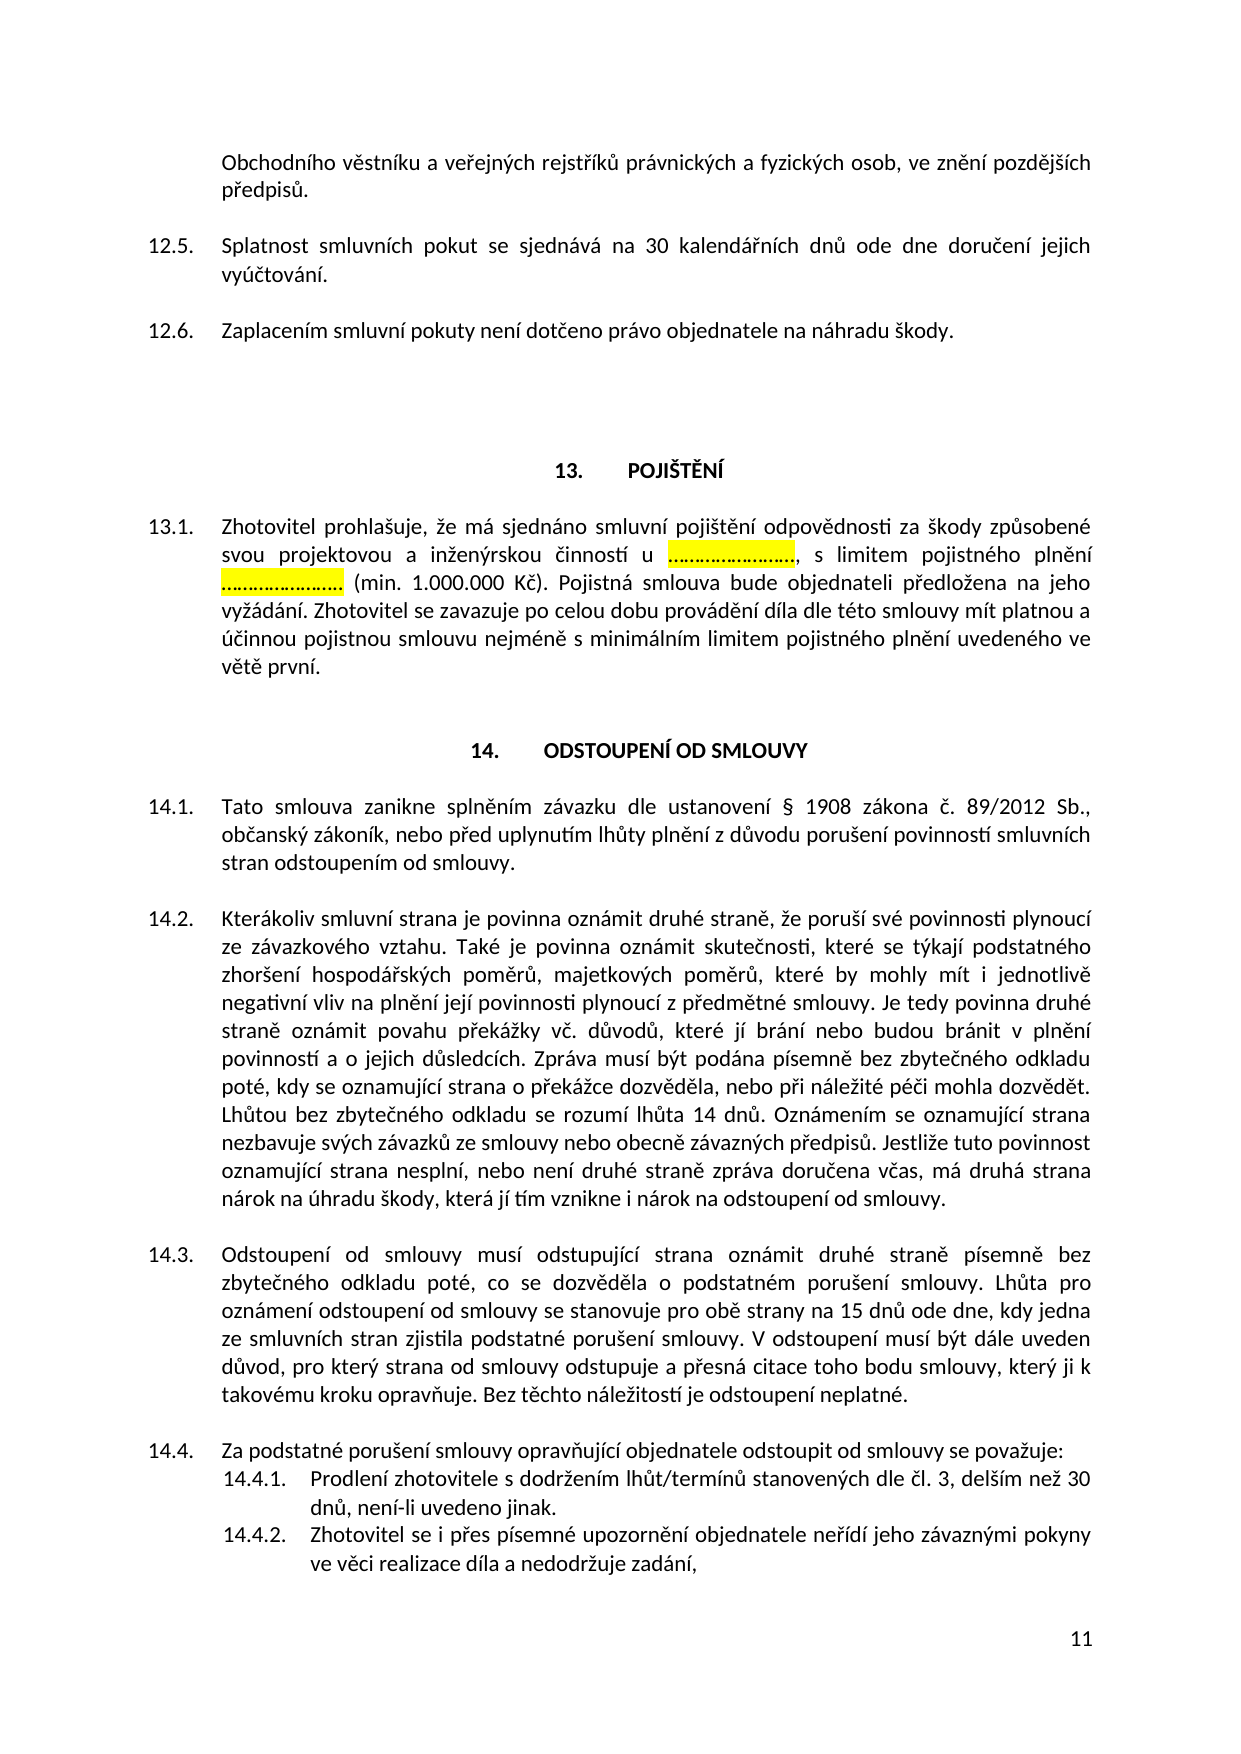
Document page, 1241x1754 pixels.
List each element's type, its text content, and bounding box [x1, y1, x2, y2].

list Odstoupení od smlouvy musí odstupující strana oznámit druhé straně písemně bez zbytečného odkladu poté, co se dozvěděla o podstatném porušení smlouvy. Lhůta pro oznámení odstoupení od smlouvy se stanovuje pro obě strany na 15 dnů ode dne, kdy jedna ze smluvních stran zjistila podstatné porušení smlouvy. V odstoupení musí být dále uveden důvod, pro který strana od smlouvy odstupuje a přesná citace toho bodu smlouvy, který ji k takovému kroku opravňuje. Bez těchto náležitostí je odstoupení neplatné. [148, 1240, 1093, 1408]
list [148, 148, 1093, 204]
list Kterákoliv smluvní strana je povinna oznámit druhé straně, že poruší své povinnosti plynoucí ze závazkového vztahu. Také je povinna oznámit skutečnosti, které se týkají podstatného zhoršení hospodářských poměrů, majetkových poměrů, které by mohly mít i jednotlivě negativní vliv na plnění její povinnosti plynoucí z předmětné smlouvy. Je tedy povinna druhé straně oznámit povahu překážky vč. důvodů, které jí brání nebo budou bránit v plnění povinností a o jejich důsledcích. Zpráva musí být podána písemně bez zbytečného odkladu poté, kdy se oznamující strana o překážce dozvěděla, nebo při náležité péči mohla dozvědět. Lhůtou bez zbytečného odkladu se rozumí lhůta 14 dnů. Oznámením se oznamující strana nezbavuje svých závazků ze smlouvy nebo obecně závazných předpisů. Jestliže tuto povinnost oznamující strana nesplní, nebo není druhé straně zpráva doručena včas, má druhá strana nárok na úhradu škody, která jí tím vznikne i nárok na odstoupení od smlouvy. [148, 904, 1093, 1212]
list Zhotovitel se i přes písemné upozornění objednatele neřídí jeho závaznými pokyny ve věci realizace díla a nedodržuje zadání, [223, 1521, 1093, 1577]
list Zhotovitel prohlašuje, že má sjednáno smluvní pojištění odpovědnosti za škody způsobené svou projektovou a inženýrskou činností u ……………………, s limitem pojistného plnění ………………….. (min. 1.000.000 Kč). Pojistná smlouva bude objednateli předložena na jeho vyžádání. Zhotovitel se zavazuje po celou dobu provádění díla dle této smlouvy mít platnou a účinnou pojistnou smlouvu nejméně s minimálním limitem pojistného plnění uvedeného ve větě první. [148, 512, 1093, 680]
list Tato smlouva zanikne splněním závazku dle ustanovení § 1908 zákona č. 89/2012 Sb., občanský zákoník, nebo před uplynutím lhůty plnění z důvodu porušení povinností smluvních stran odstoupením od smlouvy. [148, 792, 1093, 876]
list Za podstatné porušení smlouvy opravňující objednatele odstoupit od smlouvy se považuje: [148, 1437, 1093, 1464]
list Prodlení zhotovitele s dodržením lhůt/termínů stanovených dle čl. 3, delším než 30 dnů, není-li uvedeno jinak. [223, 1464, 1093, 1521]
list ODSTOUPENÍ OD SMLOUVY [185, 736, 1093, 764]
list Splatnost smluvních pokut se sjednává na 30 kalendářních dnů ode dne doručení jejich vyúčtování. [148, 232, 1093, 288]
list Zaplacením smluvní pokuty není dotčeno právo objednatele na náhradu škody. [148, 316, 1093, 344]
list POJIŠTĚNÍ [185, 456, 1093, 484]
